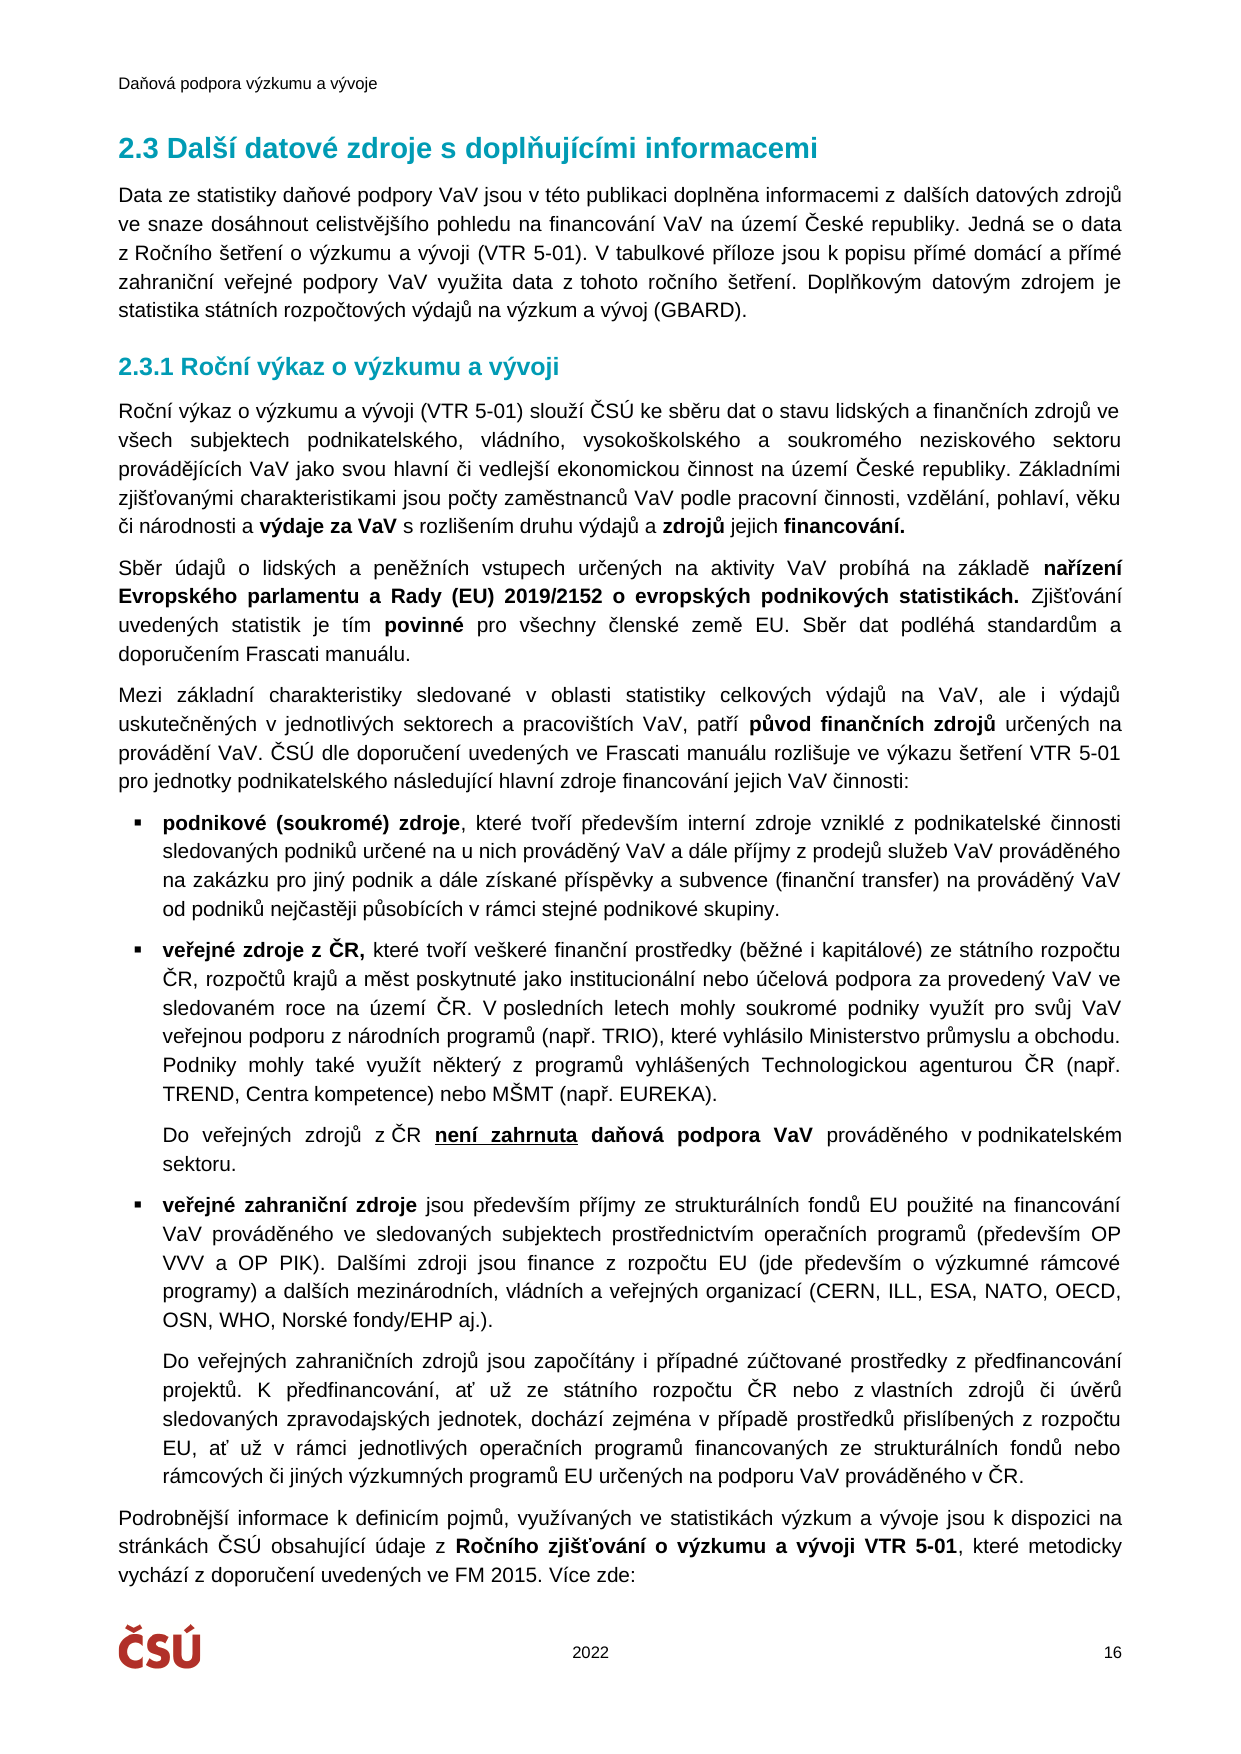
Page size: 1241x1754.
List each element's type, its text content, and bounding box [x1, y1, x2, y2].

text Mezi základní charakteristiky sledované v oblasti statistiky celkových výdajů na VaV, ale i výdajů uskutečněných v jednotlivých sektorech a pracovištích VaV, patří původ finančních zdrojů určených na provádění VaV. ČSÚ dle doporučení uvedených ve Frascati manuálu rozlišuje ve výkazu šetření VTR 5-01 pro jednotky podnikatelského následující hlavní zdroje financování jejich VaV činnosti: [118, 683, 1122, 793]
text Do veřejných zahraničních zdrojů jsou započítány i případné zúčtované prostředky z předfinancování projektů. K předfinancování, ať už ze státního rozpočtu ČR nebo z vlastních zdrojů či úvěrů sledovaných zpravodajských jednotek, dochází zejména v případě prostředků přislíbených z rozpočtu EU, ať už v rámci jednotlivých operačních programů financovaných ze strukturálních fondů nebo rámcových či jiných výzkumných programů EU určených na podporu VaV prováděného v ČR. [162, 1349, 1122, 1488]
text Sběr údajů o lidských a peněžních vstupech určených na aktivity VaV probíhá na základě nařízení Evropského parlamentu a Rady (EU) 2019/2152 o evropských podnikových statistikách. Zjišťování uvedených statistik je tím povinné pro všechny členské země EU. Sběr dat podléhá standardům a doporučením Frascati manuálu. [118, 555, 1122, 666]
list veřejné zdroje z ČR, které tvoří veškeré finanční prostředky (běžné i kapitálové) ze státního rozpočtu ČR, rozpočtů krajů a měst poskytnuté jako institucionální nebo účelová podpora za provedený VaV ve sledovaném roce na území ČR. V posledních letech mohly soukromé podniky využít pro svůj VaV veřejnou podporu z národních programů (např. TRIO), které vyhlásilo Ministerstvo průmyslu a obchodu. Podniky mohly také využít některý z programů vyhlášených Technologickou agenturou ČR (např. TREND, Centra kompetence) nebo MŠMT (např. EUREKA). [133, 938, 1122, 1106]
list podnikové (soukromé) zdroje, které tvoří především interní zdroje vzniklé z podnikatelské činnosti sledovaných podniků určené na u nich prováděný VaV a dále příjmy z prodejů služeb VaV prováděného na zakázku pro jiný podnik a dále získané příspěvky a subvence (finanční transfer) na prováděný VaV od podniků nejčastěji působících v rámci stejné podnikové skupiny. [133, 810, 1122, 921]
subtitle 2.3.1 Roční výkaz o výzkumu a vývoji [118, 352, 1122, 381]
text Roční výkaz o výzkumu a vývoji (VTR 5-01) slouží ČSÚ ke sběru dat o stavu lidských a finančních zdrojů ve všech subjektech podnikatelského, vládního, vysokoškolského a soukromého neziskového sektoru provádějících VaV jako svou hlavní či vedlejší ekonomickou činnost na území České republiky. Základními zjišťovanými charakteristikami jsou počty zaměstnanců VaV podle pracovní činnosti, vzdělání, pohlaví, věku či národnosti a výdaje za VaV s rozlišením druhu výdajů a zdrojů jejich financování. [118, 399, 1122, 538]
text Data ze statistiky daňové podpory VaV jsou v této publikaci doplněna informacemi z dalších datových zdrojů ve snaze dosáhnout celistvějšího pohledu na financování VaV na území České republiky. Jedná se o data z Ročního šetření o výzkumu a vývoji (VTR 5-01). V tabulkové příloze jsou k popisu přímé domácí a přímé zahraniční veřejné podpory VaV využita data z tohoto ročního šetření. Doplňkovým datovým zdrojem je statistika státních rozpočtových výdajů na výzkum a vývoj (GBARD). [118, 183, 1122, 322]
list veřejné zahraniční zdroje jsou především příjmy ze strukturálních fondů EU použité na financování VaV prováděného ve sledovaných subjektech prostřednictvím operačních programů (především OP VVV a OP PIK). Dalšími zdroji jsou finance z rozpočtu EU (jde především o výzkumné rámcové programy) a dalších mezinárodních, vládních a veřejných organizací (CERN, ILL, ESA, NATO, OECD, OSN, WHO, Norské fondy/EHP aj.). [133, 1193, 1122, 1332]
picture [118, 1624, 200, 1669]
text Do veřejných zdrojů z ČR není zahrnuta daňová podpora VaV prováděného v podnikatelském sektoru. [162, 1123, 1122, 1176]
subtitle 2.3 Další datové zdroje s doplňujícími informacemi [118, 131, 1122, 164]
text Podrobnější informace k definicím pojmů, využívaných ve statistikách výzkum a vývoje jsou k dispozici na stránkách ČSÚ obsahující údaje z Ročního zjišťování o výzkumu a vývoji VTR 5-01, které metodicky vychází z doporučení uvedených ve FM 2015. Více zde: [118, 1506, 1122, 1587]
